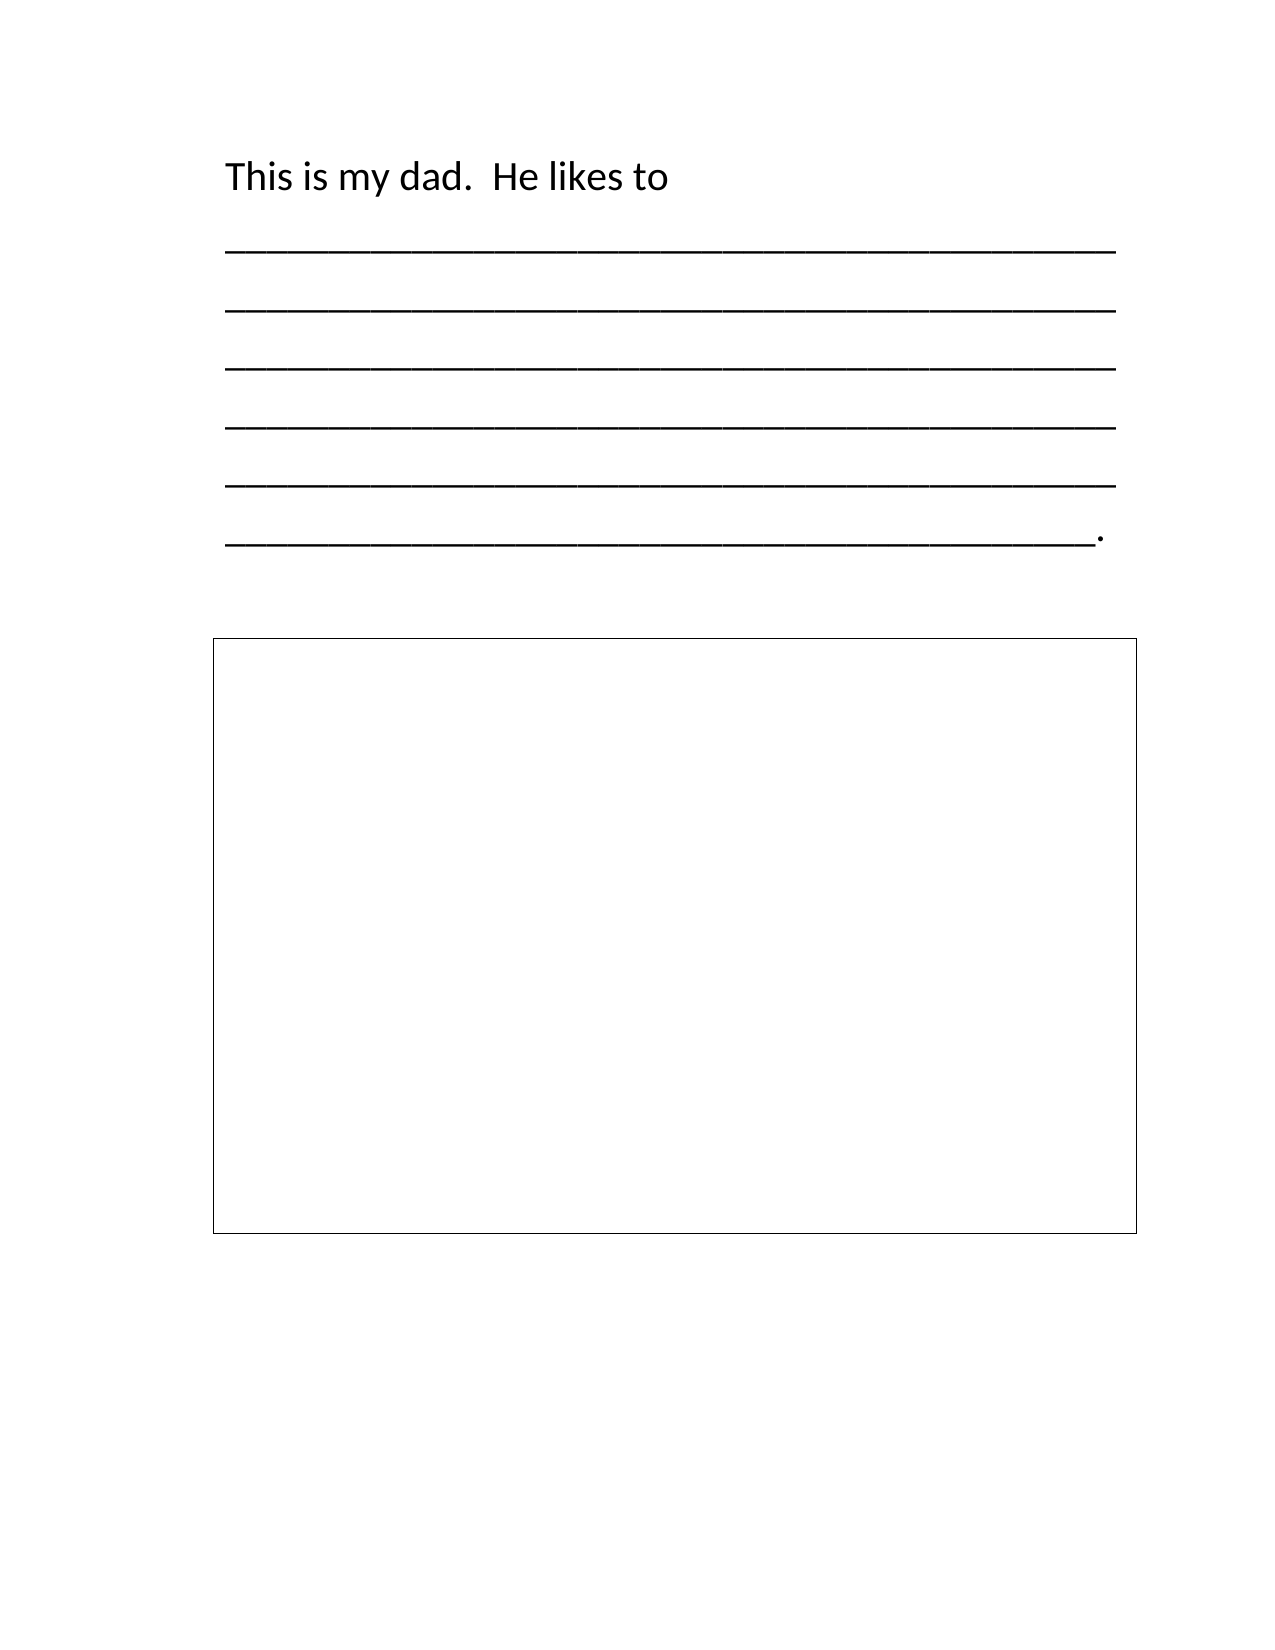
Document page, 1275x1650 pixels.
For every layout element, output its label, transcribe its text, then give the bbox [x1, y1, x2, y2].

table_header [214, 639, 1136, 1233]
list This is my dad. He likes to _________________________________________________________________________________________________________________________________________________________________________________________________________________________________________________________________. [225, 150, 1125, 551]
